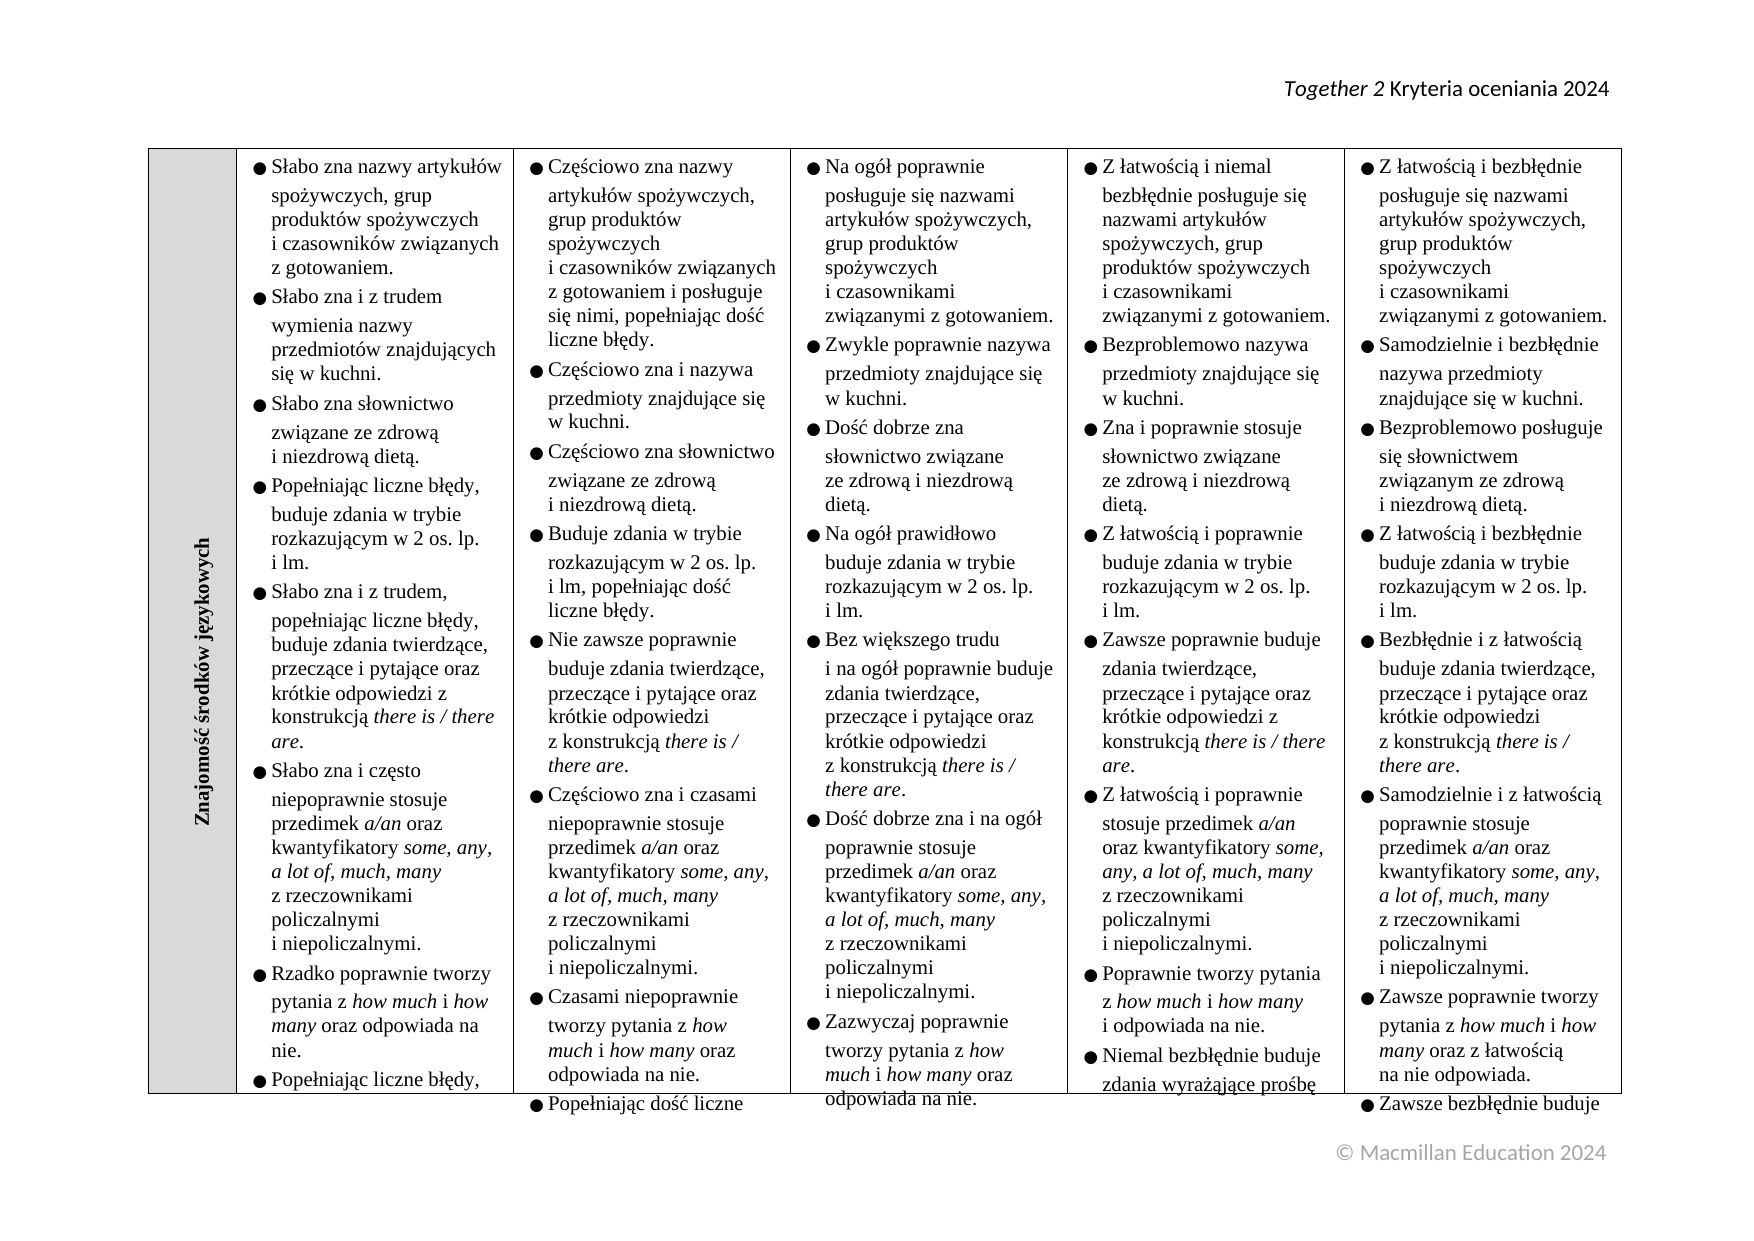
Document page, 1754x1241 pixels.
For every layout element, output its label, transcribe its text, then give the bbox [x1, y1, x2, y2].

table_cell Z łatwością i niemal bezbłędnie posługuje się nazwami artykułów spożywczych, grup produktów spożywczych i czasownikami związanymi z gotowaniem. Bezproblemowo nazywa przedmioty znajdujące się w kuchni. Zna i poprawnie stosuje słownictwo związane ze zdrową i niezdrową dietą. Z łatwością i poprawnie buduje zdania w trybie rozkazującym w 2 os. lp. i lm. Zawsze poprawnie buduje zdania twierdzące, przeczące i pytające oraz krótkie odpowiedzi z konstrukcją there is / there are. Z łatwością i poprawnie stosuje przedimek a/an oraz kwantyfikatory some, any, a lot of, much, many z rzeczownikami policzalnymi i niepoliczalnymi. Poprawnie tworzy pytania z how much i how many i odpowiada na nie. Niemal bezbłędnie buduje zdania wyrażąjące prośbę z konstrukcjami can, could i would you mind. [1068, 149, 1344, 1093]
table_cell Na ogół poprawnie posługuje się nazwami artykułów spożywczych, grup produktów spożywczych i czasownikami związanymi z gotowaniem. Zwykle poprawnie nazywa przedmioty znajdujące się w kuchni. Dość dobrze zna słownictwo związane ze zdrową i niezdrową dietą. Na ogół prawidłowo buduje zdania w trybie rozkazującym w 2 os. lp. i lm. Bez większego trudu i na ogół poprawnie buduje zdania twierdzące, przeczące i pytające oraz krótkie odpowiedzi z konstrukcją there is / there are. Dość dobrze zna i na ogół poprawnie stosuje przedimek a/an oraz kwantyfikatory some, any, a lot of, much, many z rzeczownikami policzalnymi i niepoliczalnymi. Zazwyczaj poprawnie tworzy pytania z how much i how many oraz odpowiada na nie. Na ogół poprawnie buduje zdania wyrażąjące prośbę z konstrukcjami can, could i would you mind. [791, 149, 1067, 1093]
table_cell Z łatwością i bezbłędnie posługuje się nazwami artykułów spożywczych, grup produktów spożywczych i czasownikami związanymi z gotowaniem. Samodzielnie i bezbłędnie nazywa przedmioty znajdujące się w kuchni. Bezproblemowo posługuje się słownictwem związanym ze zdrową i niezdrową dietą. Z łatwością i bezbłędnie buduje zdania w trybie rozkazującym w 2 os. lp. i lm. Bezbłędnie i z łatwością buduje zdania twierdzące, przeczące i pytające oraz krótkie odpowiedzi z konstrukcją there is / there are. Samodzielnie i z łatwością poprawnie stosuje przedimek a/an oraz kwantyfikatory some, any, a lot of, much, many z rzeczownikami policzalnymi i niepoliczalnymi. Zawsze poprawnie tworzy pytania z how much i how many oraz z łatwością na nie odpowiada. Zawsze bezbłędnie buduje zdania wyrażąjące prośbę z konstrukcjami can, could i would you mind. [1345, 149, 1621, 1093]
table_cell Słabo zna nazwy artykułów spożywczych, grup produktów spożywczych i czasowników związanych z gotowaniem. Słabo zna i z trudem wymienia nazwy przedmiotów znajdujących się w kuchni. Słabo zna słownictwo związane ze zdrową i niezdrową dietą. Popełniając liczne błędy, buduje zdania w trybie rozkazującym w 2 os. lp. i lm. Słabo zna i z trudem, popełniając liczne błędy, buduje zdania twierdzące, przeczące i pytające oraz krótkie odpowiedzi z konstrukcją there is / there are. Słabo zna i często niepoprawnie stosuje przedimek a/an oraz kwantyfikatory some, any, a lot of, much, many z rzeczownikami policzalnymi i niepoliczalnymi. Rzadko poprawnie tworzy pytania z how much i how many oraz odpowiada na nie. Popełniając liczne błędy, z trudem buduje zdania wyrażąjące prośbę z konstrukcjami can, could i would you mind. [237, 149, 513, 1093]
table_cell Częściowo zna nazwy artykułów spożywczych, grup produktów spożywczych i czasowników związanych z gotowaniem i posługuje się nimi, popełniając dość liczne błędy. Częściowo zna i nazywa przedmioty znajdujące się w kuchni. Częściowo zna słownictwo związane ze zdrową i niezdrową dietą. Buduje zdania w trybie rozkazującym w 2 os. lp. i lm, popełniając dość liczne błędy. Nie zawsze poprawnie buduje zdania twierdzące, przeczące i pytające oraz krótkie odpowiedzi z konstrukcją there is / there are. Częściowo zna i czasami niepoprawnie stosuje przedimek a/an oraz kwantyfikatory some, any, a lot of, much, many z rzeczownikami policzalnymi i niepoliczalnymi. Czasami niepoprawnie tworzy pytania z how much i how many oraz odpowiada na nie. Popełniając dość liczne błędy, buduje zdania wyrażąjące prośbę z konstrukcjami can, could i would you mind. [514, 149, 790, 1093]
table_cell Znajomość środków językowych [149, 149, 236, 1093]
